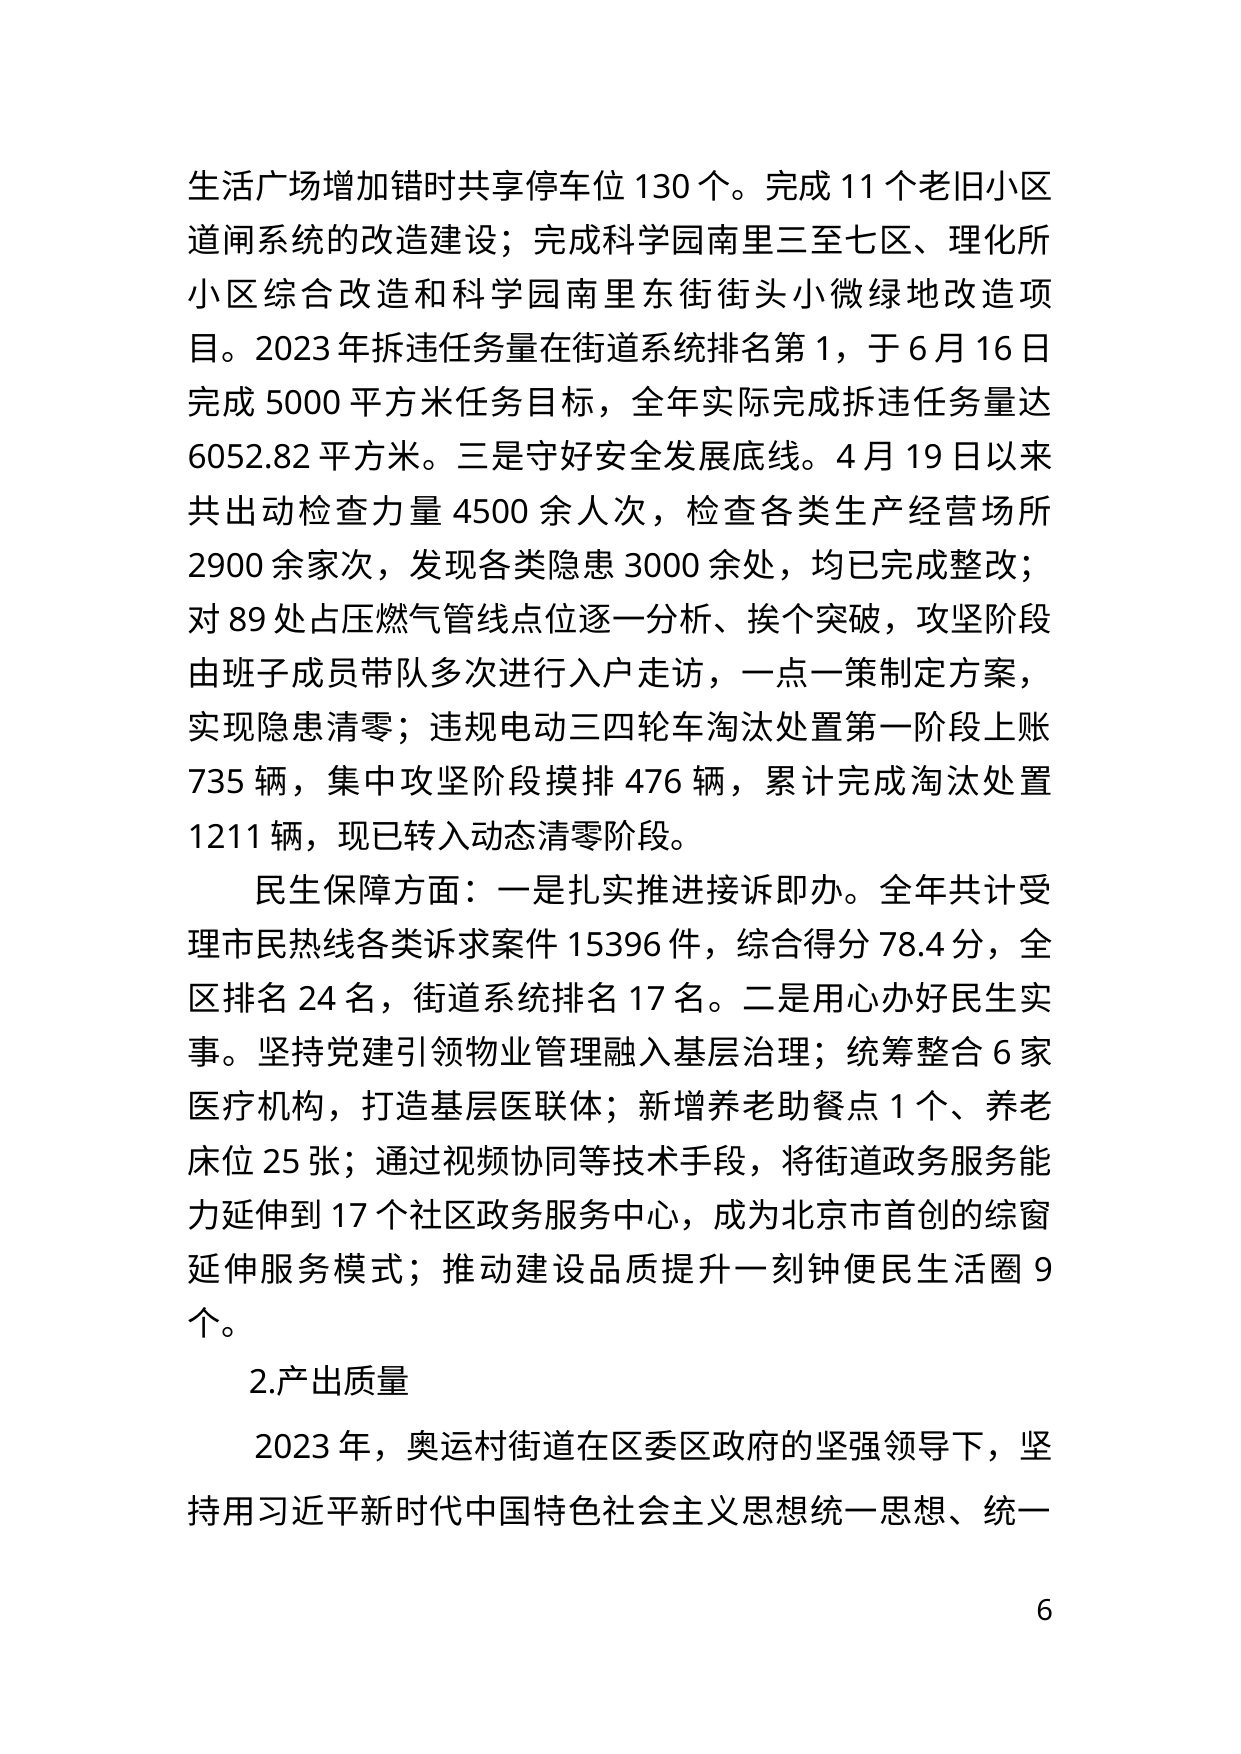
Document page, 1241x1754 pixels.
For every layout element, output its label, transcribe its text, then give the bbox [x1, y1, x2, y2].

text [187, 155, 1053, 859]
list 产出质量 [198, 1346, 1053, 1411]
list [187, 1411, 1053, 1541]
text 民生保障方面：一是扎实推进接诉即办。全年共计受理市民热线各类诉求案件15396件，综合得分78.4分，全区排名24名，街道系统排名17名。二是用心办好民生实事。坚持党建引领物业管理融入基层治理；统筹整合6家医疗机构，打造基层医联体；新增养老助餐点1个、养老床位25张；通过视频协同等技术手段，将街道政务服务能力延伸到17个社区政务服务中心，成为北京市首创的综窗延伸服务模式；推动建设品质提升一刻钟便民生活圈9个。 [187, 859, 1053, 1346]
